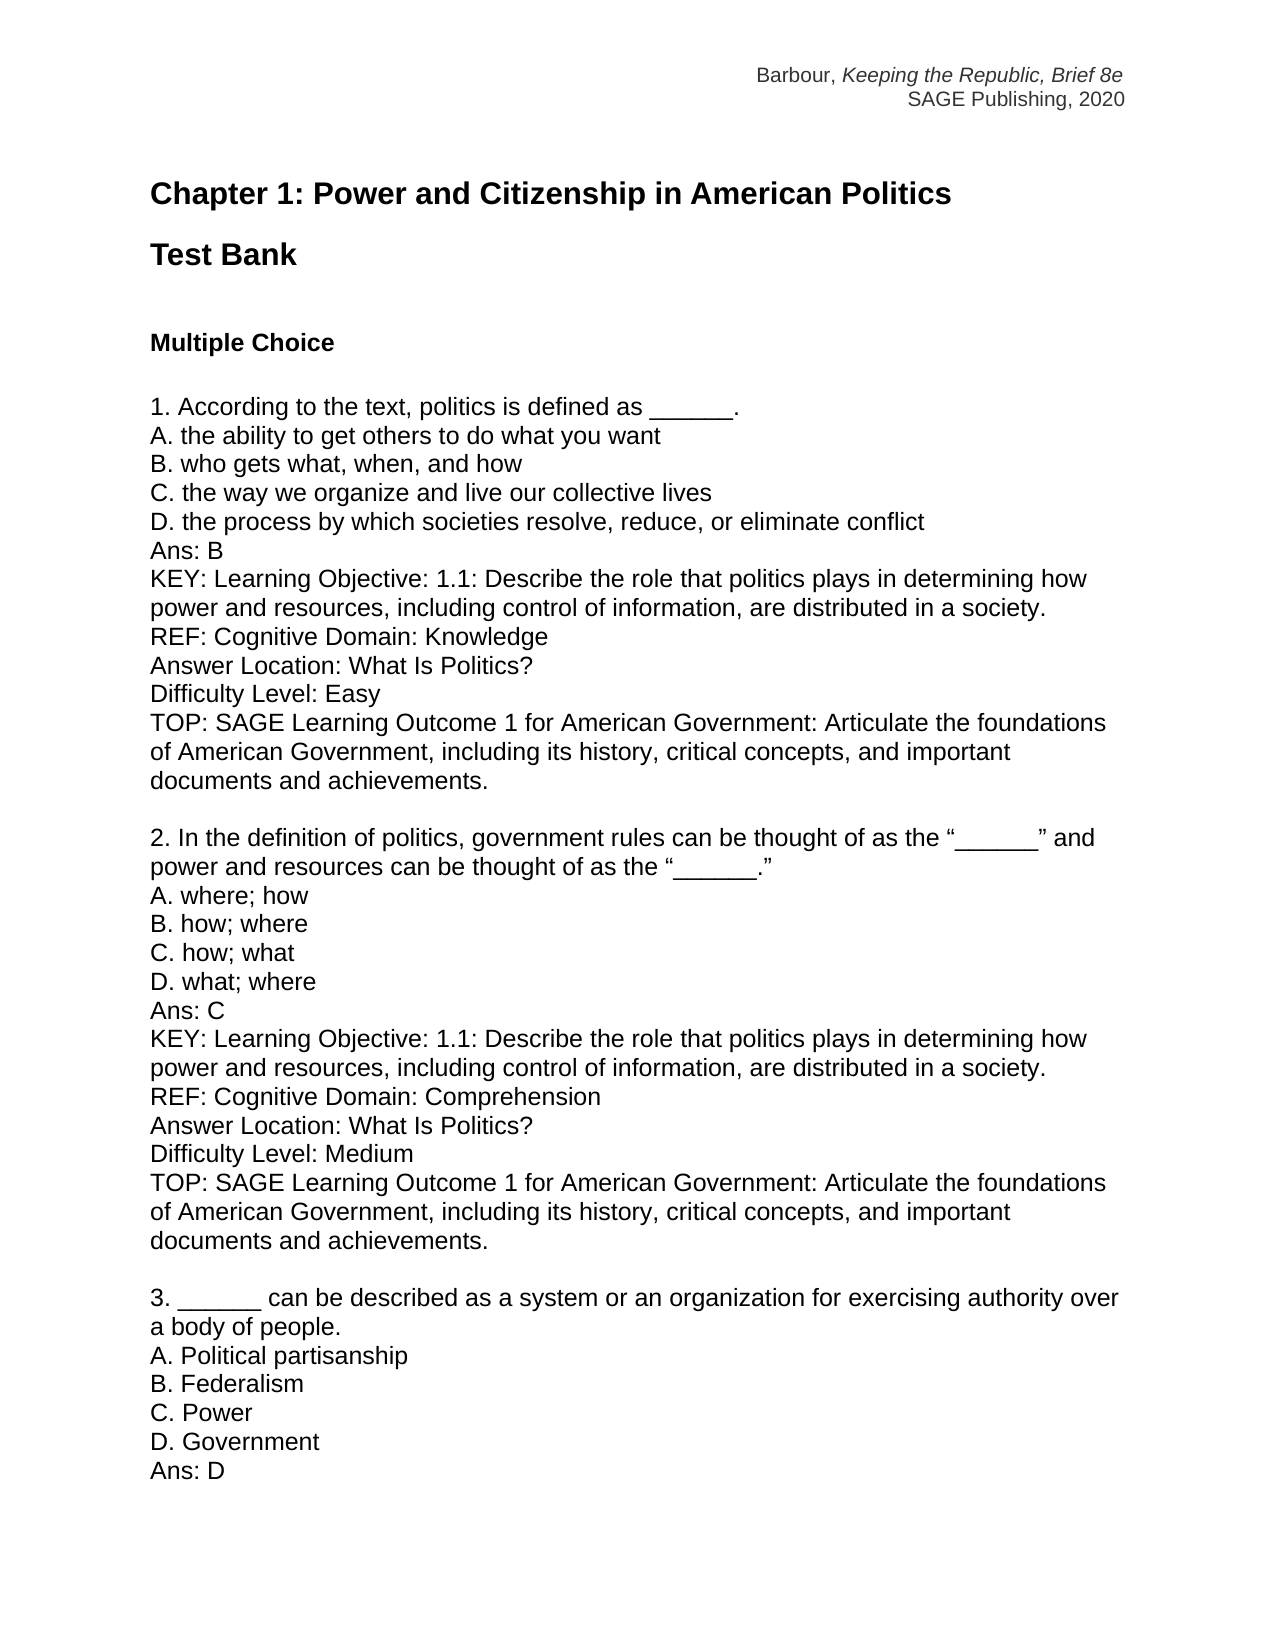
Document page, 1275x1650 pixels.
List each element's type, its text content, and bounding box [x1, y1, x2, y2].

text D. what; where [150, 967, 1125, 996]
text D. Government [150, 1427, 1125, 1456]
text A. Political partisanship [150, 1341, 1125, 1369]
text Ans: D [150, 1456, 1125, 1484]
text REF: Cognitive Domain: Knowledge [150, 622, 1125, 651]
subtitle Multiple Choice [150, 332, 1125, 357]
text Answer Location: What Is Politics? [150, 1111, 1125, 1139]
text Ans: C [150, 996, 1125, 1024]
title Chapter 1: Power and Citizenship in American Politics [150, 175, 1125, 211]
text Ans: B [150, 536, 1125, 564]
text Difficulty Level: Easy [150, 679, 1125, 708]
text Answer Location: What Is Politics? [150, 651, 1125, 679]
text D. the process by which societies resolve, reduce, or eliminate conflict [150, 507, 1125, 536]
text 3. ______ can be described as a system or an organization for exercising authority over a body of people. [150, 1283, 1125, 1341]
text C. Power [150, 1398, 1125, 1427]
text C. how; what [150, 938, 1125, 967]
text 1. According to the text, politics is defined as ______. [150, 392, 1125, 421]
text A. where; how [150, 881, 1125, 909]
text KEY: Learning Objective: 1.1: Describe the role that politics plays in determining how power and resources, including control of information, are distributed in a society. [150, 1024, 1125, 1082]
text Difficulty Level: Medium [150, 1139, 1125, 1168]
text B. how; where [150, 909, 1125, 938]
text C. the way we organize and live our collective lives [150, 478, 1125, 507]
text A. the ability to get others to do what you want [150, 421, 1125, 449]
text B. Federalism [150, 1369, 1125, 1398]
text KEY: Learning Objective: 1.1: Describe the role that politics plays in determining how power and resources, including control of information, are distributed in a society. [150, 564, 1125, 622]
text B. who gets what, when, and how [150, 449, 1125, 478]
text 2. In the definition of politics, government rules can be thought of as the “______” and power and resources can be thought of as the “______.” [150, 823, 1125, 881]
text REF: Cognitive Domain: Comprehension [150, 1082, 1125, 1111]
title Test Bank [150, 236, 1125, 272]
